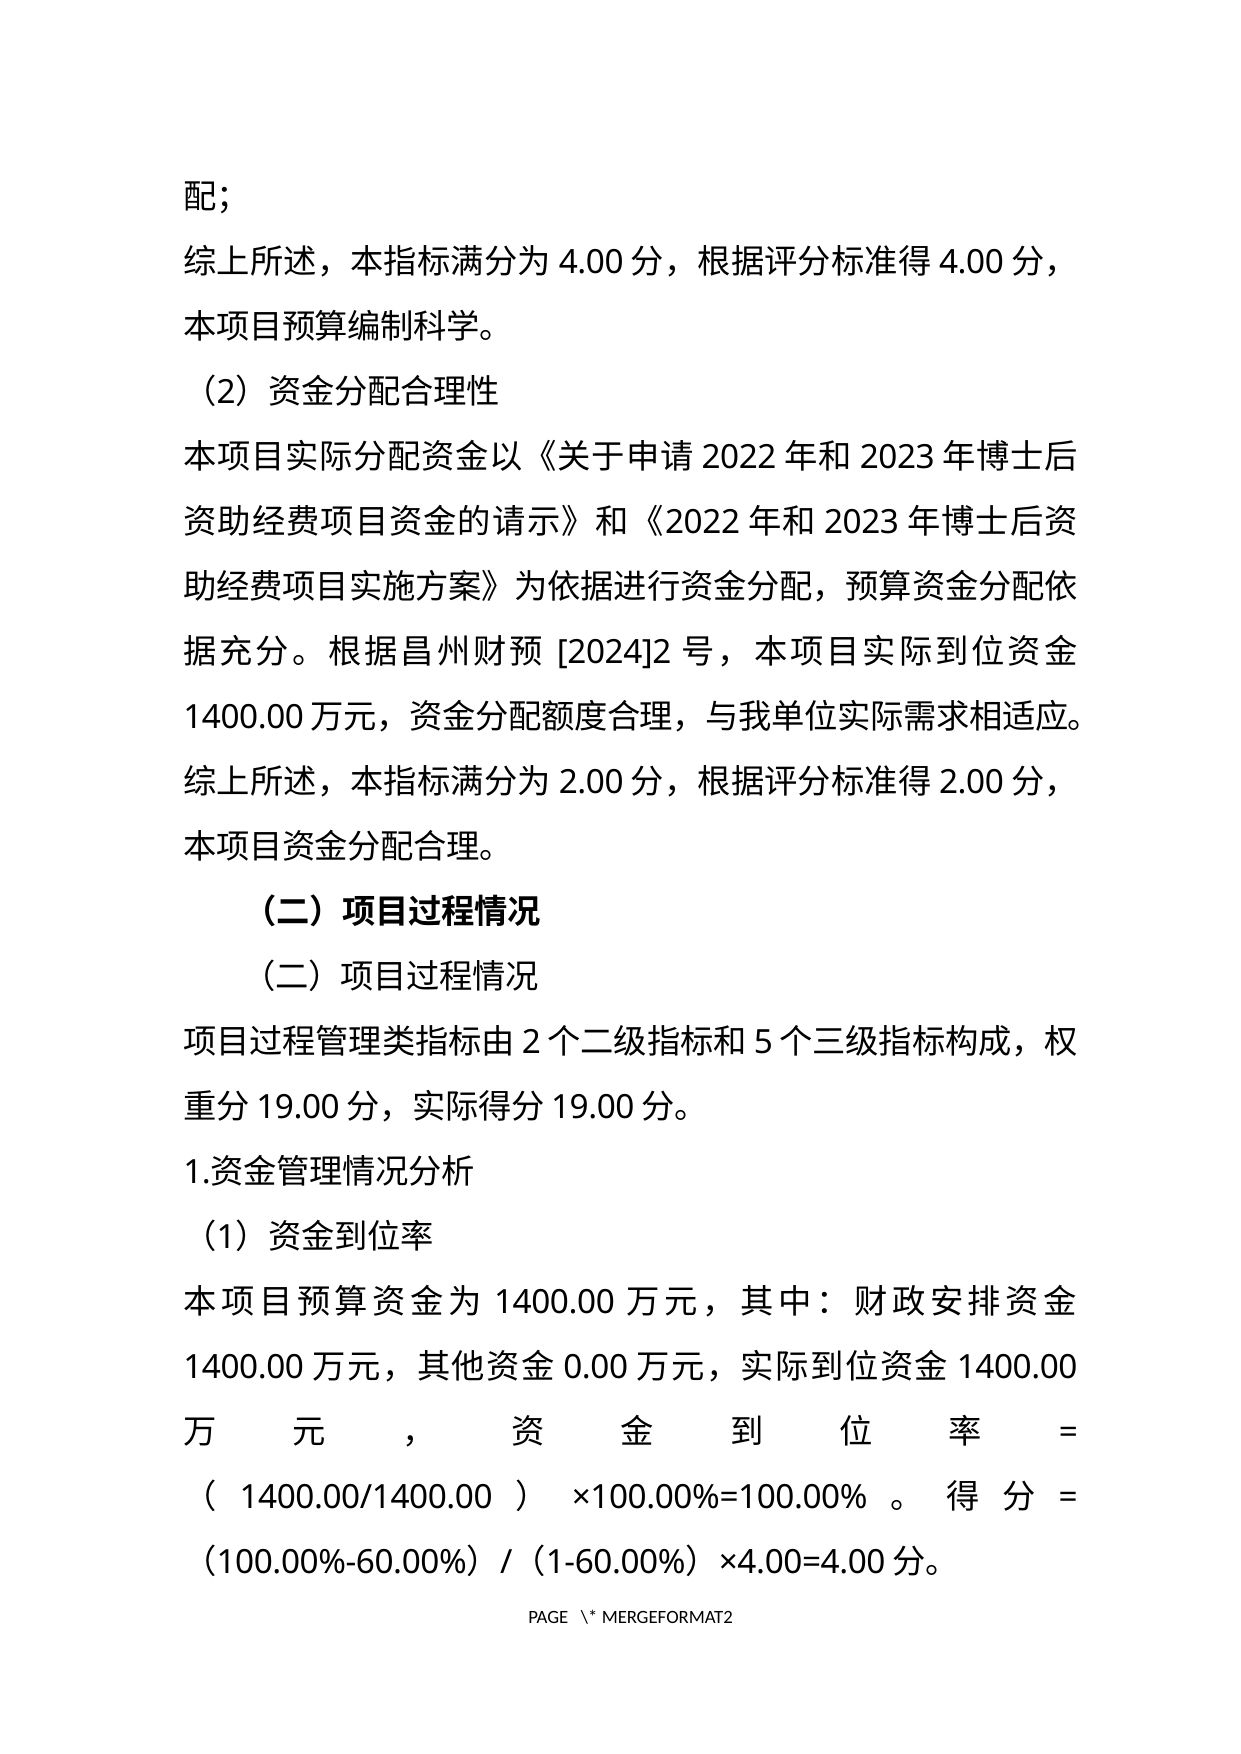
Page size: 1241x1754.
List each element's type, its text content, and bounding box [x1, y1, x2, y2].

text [183, 162, 1078, 877]
text （二）项目过程情况 [183, 877, 1078, 942]
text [183, 942, 1078, 1592]
